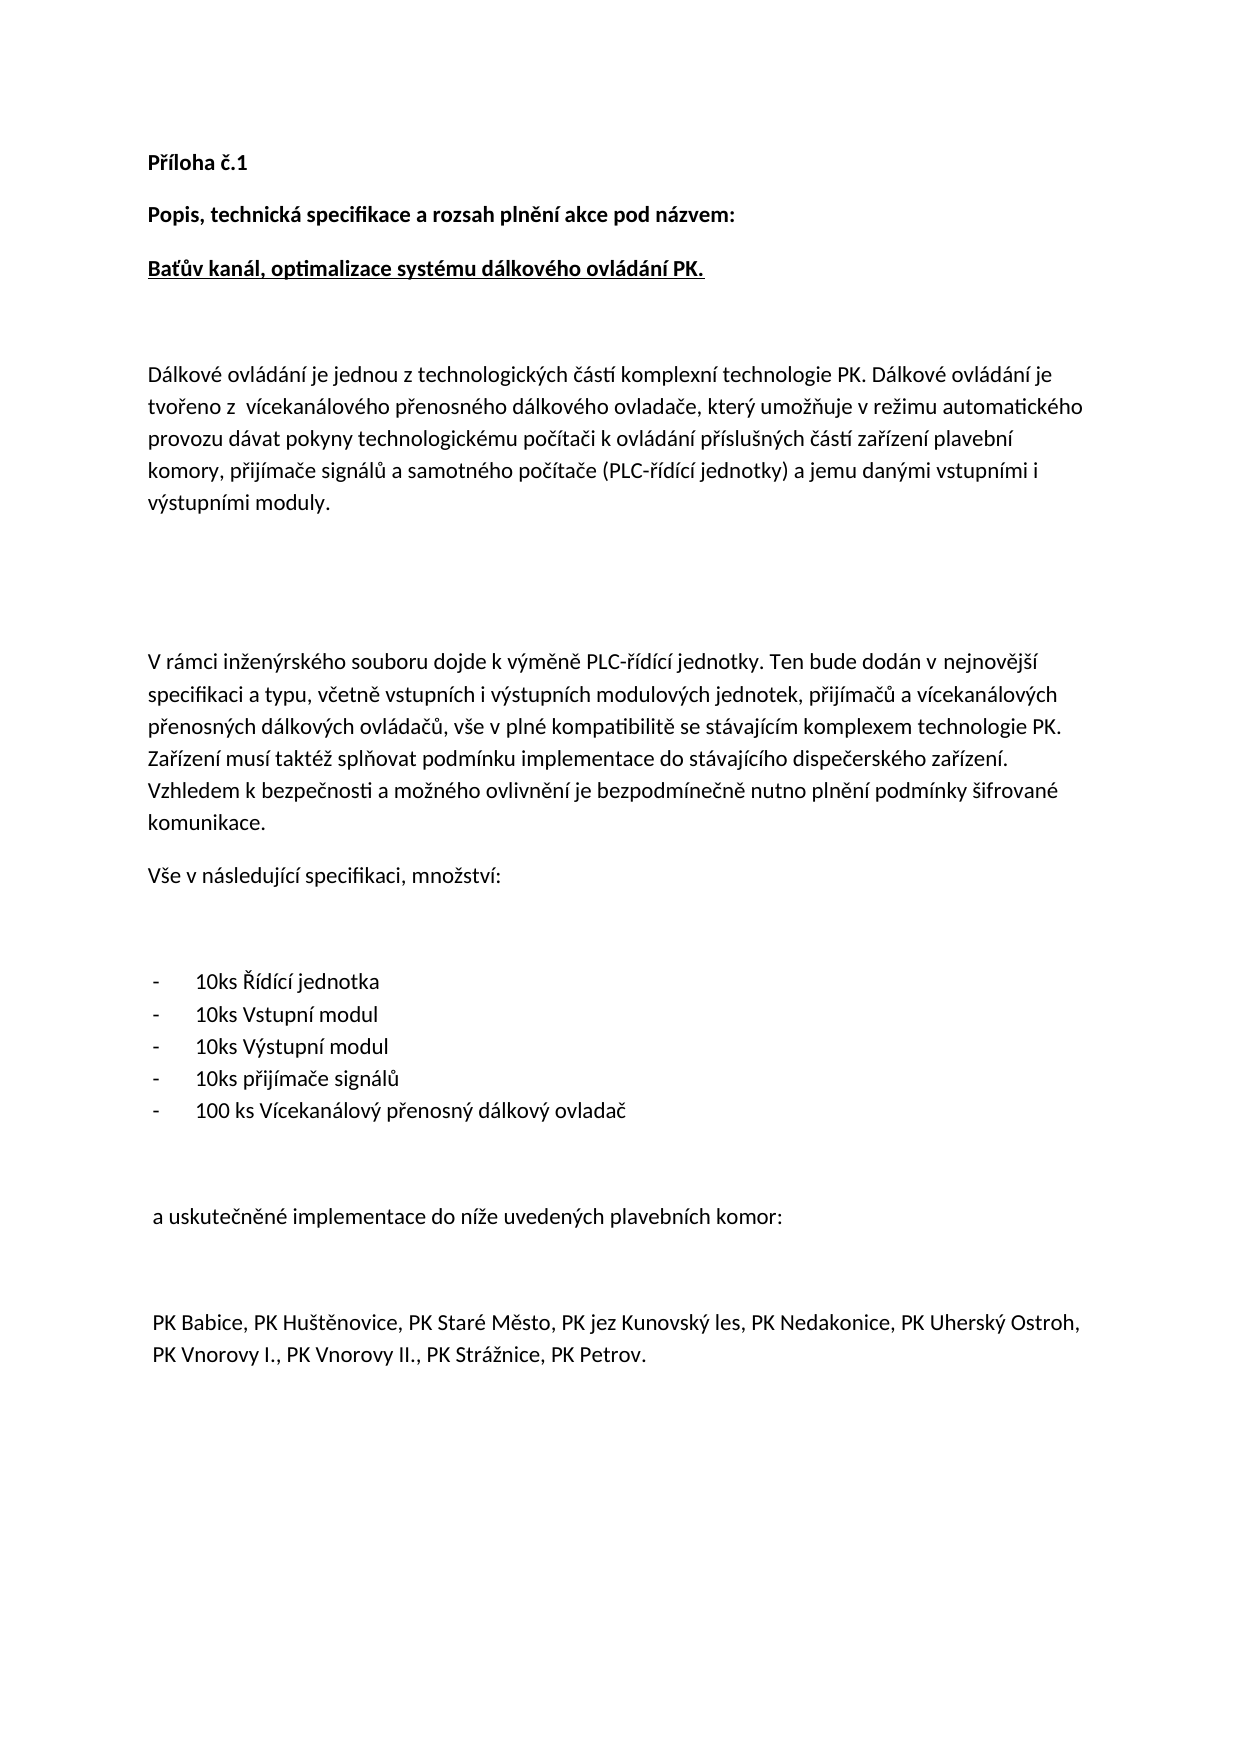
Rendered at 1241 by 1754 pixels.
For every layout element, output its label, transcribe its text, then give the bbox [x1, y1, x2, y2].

text V rámci inženýrského souboru dojde k výměně PLC-řídící jednotky. Ten bude dodán v nejnovější specifikaci a typu, včetně vstupních i výstupních modulových jednotek, přijímačů a vícekanálových přenosných dálkových ovládačů, vše v plné kompatibilitě se stávajícím komplexem technologie PK. Zařízení musí taktéž splňovat podmínku implementace do stávajícího dispečerského zařízení. Vzhledem k bezpečnosti a možného ovlivnění je bezpodmínečně nutno plnění podmínky šifrované komunikace. [148, 647, 1093, 836]
text a uskutečněné implementace do níže uvedených plavebních komor: [152, 1202, 1093, 1230]
text Příloha č.1 [148, 148, 1093, 176]
text Baťův kanál, optimalizace systému dálkového ovládání PK. [148, 254, 1093, 282]
list 10ks přijímače signálů [152, 1064, 1093, 1092]
list 10ks Řídící jednotka [152, 967, 1093, 996]
text PK Babice, PK Huštěnovice, PK Staré Město, PK jez Kunovský les, PK Nedakonice, PK Uherský Ostroh, PK Vnorovy I., PK Vnorovy II., PK Strážnice, PK Petrov. [152, 1308, 1093, 1368]
list 100 ks Vícekanálový přenosný dálkový ovladač [152, 1096, 1093, 1124]
text Vše v následující specifikaci, množství: [148, 861, 1093, 889]
list 10ks Výstupní modul [152, 1032, 1093, 1060]
text Popis, technická specifikace a rozsah plnění akce pod názvem: [148, 201, 1093, 229]
list 10ks Vstupní modul [152, 1000, 1093, 1028]
text Dálkové ovládání je jednou z technologických částí komplexní technologie PK. Dálkové ovládání je tvořeno z vícekanálového přenosného dálkového ovladače, který umožňuje v režimu automatického provozu dávat pokyny technologickému počítači k ovládání příslušných částí zařízení plavební komory, přijímače signálů a samotného počítače (PLC-řídící jednotky) a jemu danými vstupními i výstupními moduly. [148, 360, 1093, 516]
